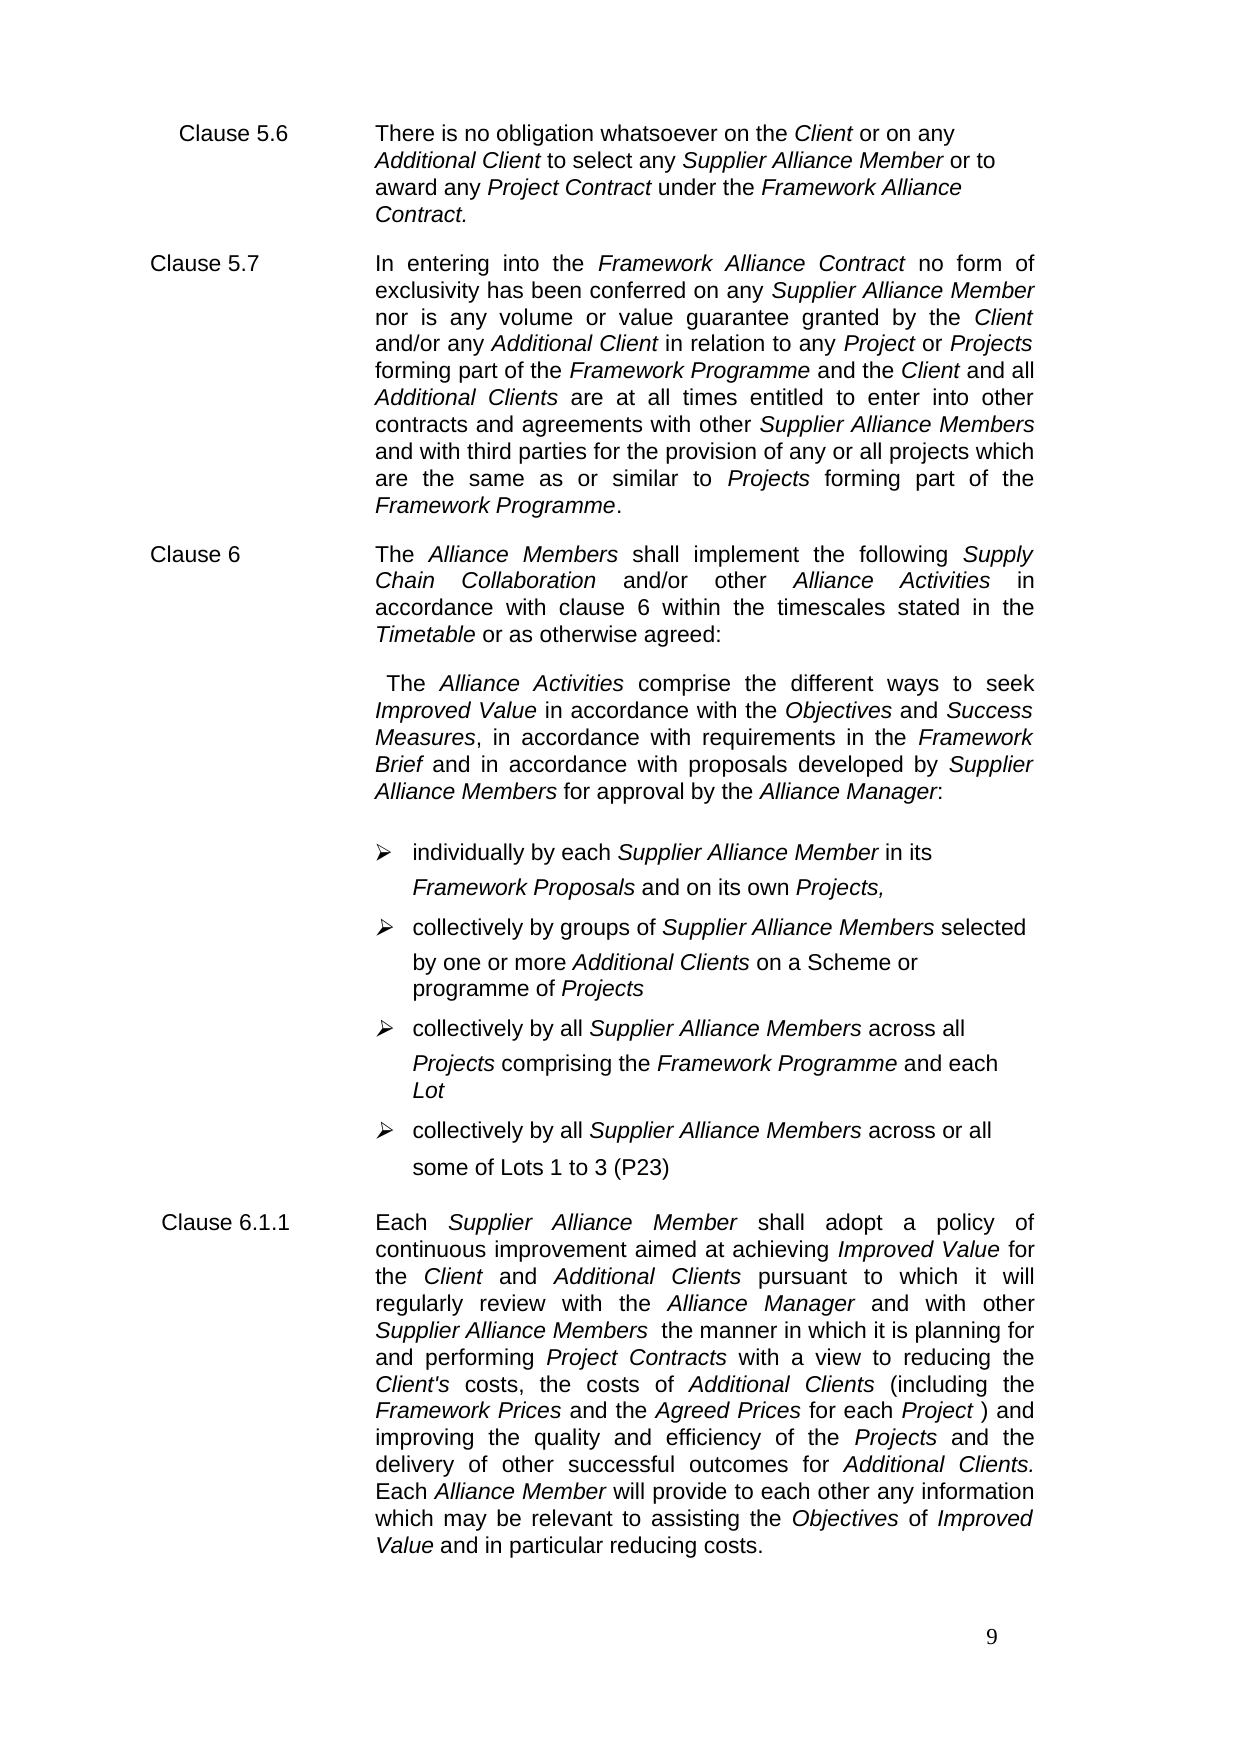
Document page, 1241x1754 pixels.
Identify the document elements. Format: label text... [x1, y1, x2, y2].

text Clause 5.6 There is no obligation whatsoever on the Client or on any Additional Client to select any Supplier Alliance Member or to award any Project Contract under the Framework Alliance Contract. [150, 120, 1035, 227]
list collectively by groups of Supplier Alliance Members selected by one or more Additional Clients on a Scheme or programme of Projects [375, 901, 1035, 1002]
text The Alliance Activities comprise the different ways to seek Improved Value in accordance with the Objectives and Success Measures, in accordance with requirements in the Framework Brief and in accordance with proposals developed by Supplier Alliance Members for approval by the Alliance Manager: [375, 670, 1035, 804]
list collectively by all Supplier Alliance Members across or all some of Lots 1 to 3 (P23) [375, 1104, 1035, 1180]
text Clause 5.7 In entering into the Framework Alliance Contract no form of exclusivity has been conferred on any Supplier Alliance Member nor is any volume or value guarantee granted by the Client and/or any Additional Client in relation to any Project or Projects forming part of the Framework Programme and the Client and all Additional Clients are at all times entitled to enter into other contracts and agreements with other Supplier Alliance Members and with third parties for the provision of any or all projects which are the same as or similar to Projects forming part of the Framework Programme. [150, 250, 1035, 518]
list individually by each Supplier Alliance Member in its Framework Proposals and on its own Projects, [375, 827, 1035, 900]
list collectively by all Supplier Alliance Members across all Projects comprising the Framework Programme and each Lot [375, 1003, 1035, 1103]
text Clause 6.1.1 Each Supplier Alliance Member shall adopt a policy of continuous improvement aimed at achieving Improved Value for the Client and Additional Clients pursuant to which it will regularly review with the Alliance Manager and with other Supplier Alliance Members the manner in which it is planning for and performing Project Contracts with a view to reducing the Client's costs, the costs of Additional Clients (including the Framework Prices and the Agreed Prices for each Project ) and improving the quality and efficiency of the Projects and the delivery of other successful outcomes for Additional Clients. Each Alliance Member will provide to each other any information which may be relevant to assisting the Objectives of Improved Value and in particular reducing costs. [161, 1209, 1035, 1558]
text Clause 6 The Alliance Members shall implement the following Supply Chain Collaboration and/or other Alliance Activities in accordance with clause 6 within the timescales stated in the Timetable or as otherwise agreed: [150, 541, 1035, 647]
